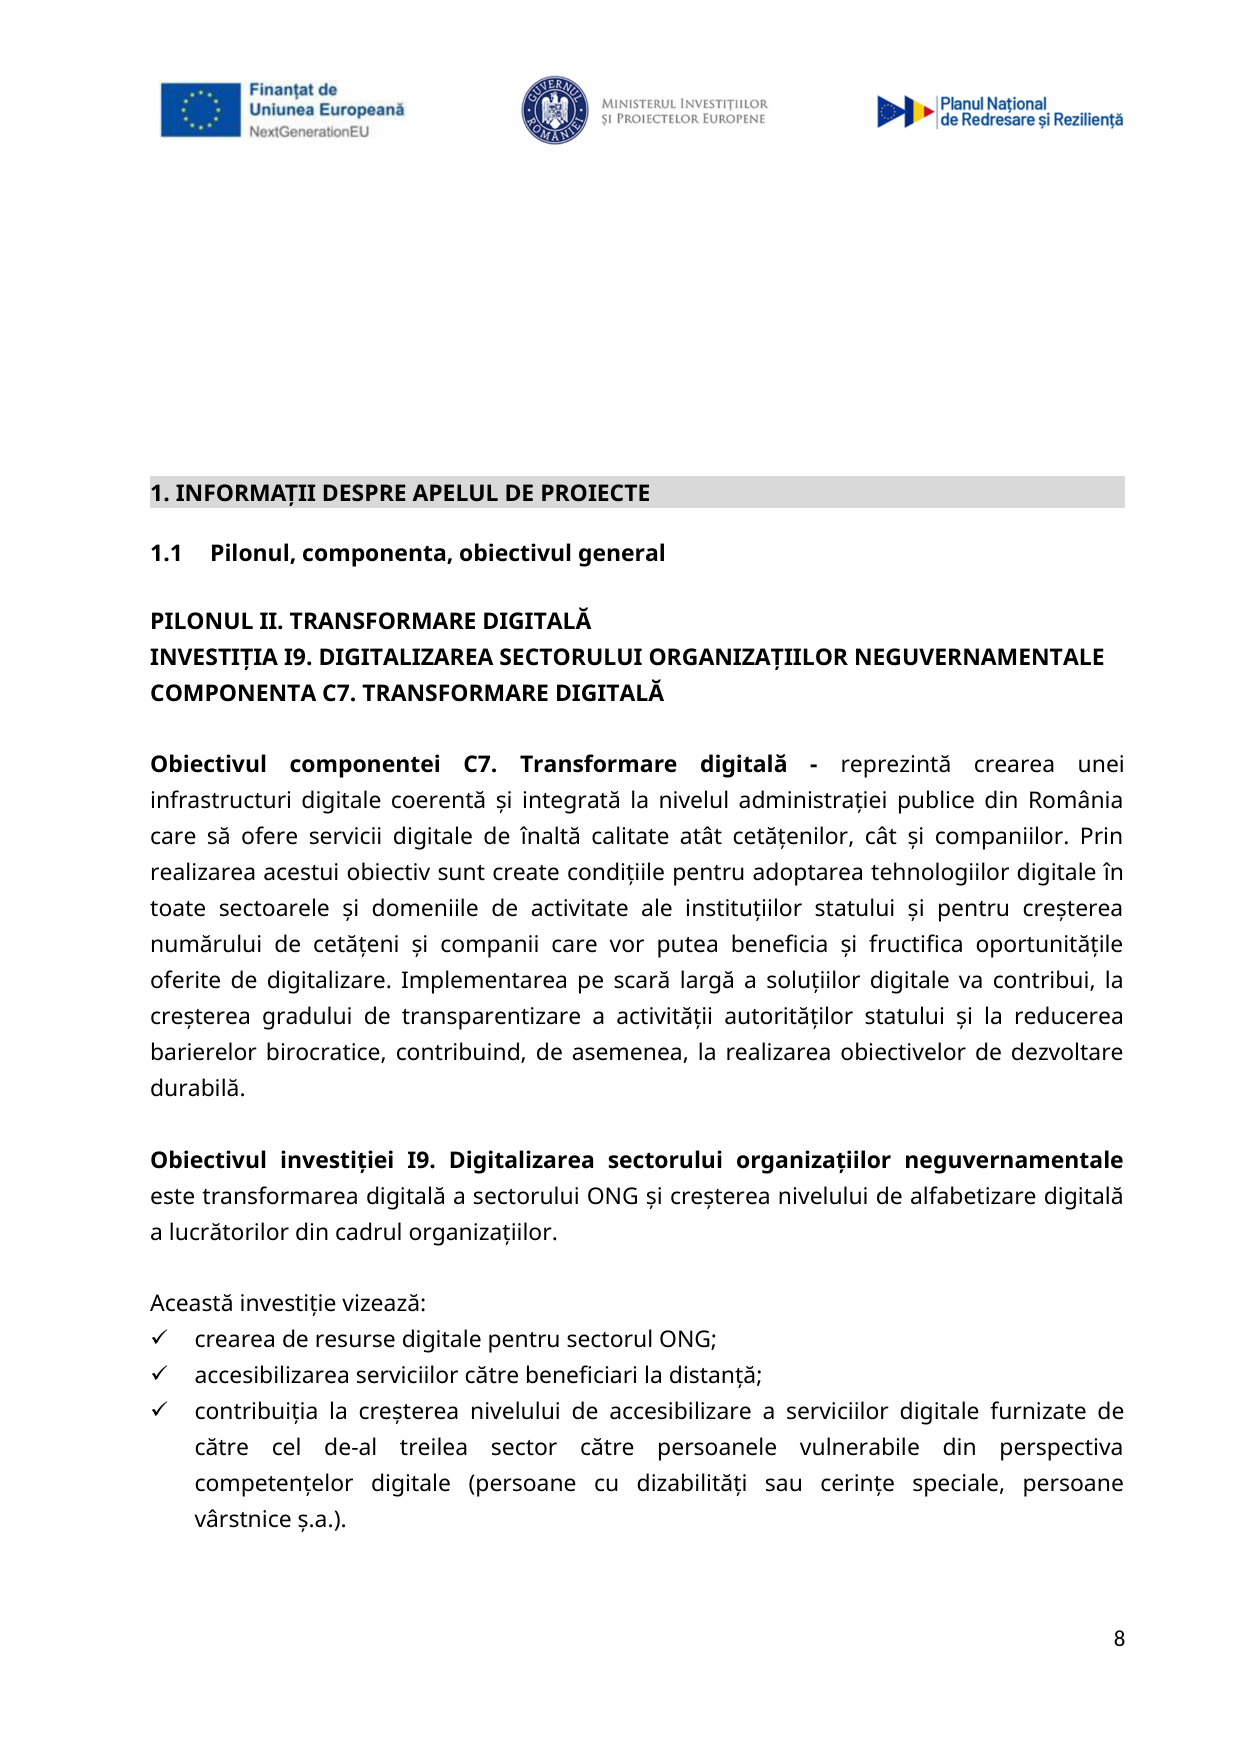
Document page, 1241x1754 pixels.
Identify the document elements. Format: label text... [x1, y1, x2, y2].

list contribuiția la creșterea nivelului de accesibilizare a serviciilor digitale furnizate de către cel de-al treilea sector către persoanele vulnerabile din perspectiva competențelor digitale (persoane cu dizabilități sau cerințe speciale, persoane vârstnice ș.a.). [150, 1395, 1125, 1534]
text Obiectivul investiției I9. Digitalizarea sectorului organizațiilor neguvernamentale este transformarea digitală a sectorului ONG și creșterea nivelului de alfabetizare digitală a lucrătorilor din cadrul organizațiilor. [150, 1144, 1125, 1247]
text Obiectivul componentei C7. Transformare digitală - reprezintă crearea unei infrastructuri digitale coerentă și integrată la nivelul administrației publice din România care să ofere servicii digitale de înaltă calitate atât cetățenilor, cât și companiilor. Prin realizarea acestui obiectiv sunt create condițiile pentru adoptarea tehnologiilor digitale în toate sectoarele și domeniile de activitate ale instituțiilor statului și pentru creșterea numărului de cetățeni și companii care vor putea beneficia și fructifica oportunitățile oferite de digitalizare. Implementarea pe scară largă a soluțiilor digitale va contribui, la creșterea gradului de transparentizare a activității autorităților statului și la reducerea barierelor birocratice, contribuind, de asemenea, la realizarea obiectivelor de dezvoltare durabilă. [150, 748, 1125, 1103]
text PILONUL II. TRANSFORMARE DIGITALĂ [150, 604, 1125, 636]
text Această investiție vizează: [150, 1287, 1125, 1319]
picture [150, 73, 1137, 161]
list crearea de resurse digitale pentru sectorul ONG; [150, 1323, 1125, 1354]
subtitle 1. INFORMAȚII DESPRE APELUL DE PROIECTE [150, 476, 1125, 508]
text COMPONENTA C7. TRANSFORMARE DIGITALĂ [150, 676, 1125, 708]
subtitle Pilonul, componenta, obiectivul general [150, 537, 1125, 569]
list accesibilizarea serviciilor către beneficiari la distanță; [150, 1359, 1125, 1391]
text INVESTIȚIA I9. DIGITALIZAREA SECTORULUI ORGANIZAȚIILOR NEGUVERNAMENTALE [150, 641, 1125, 672]
